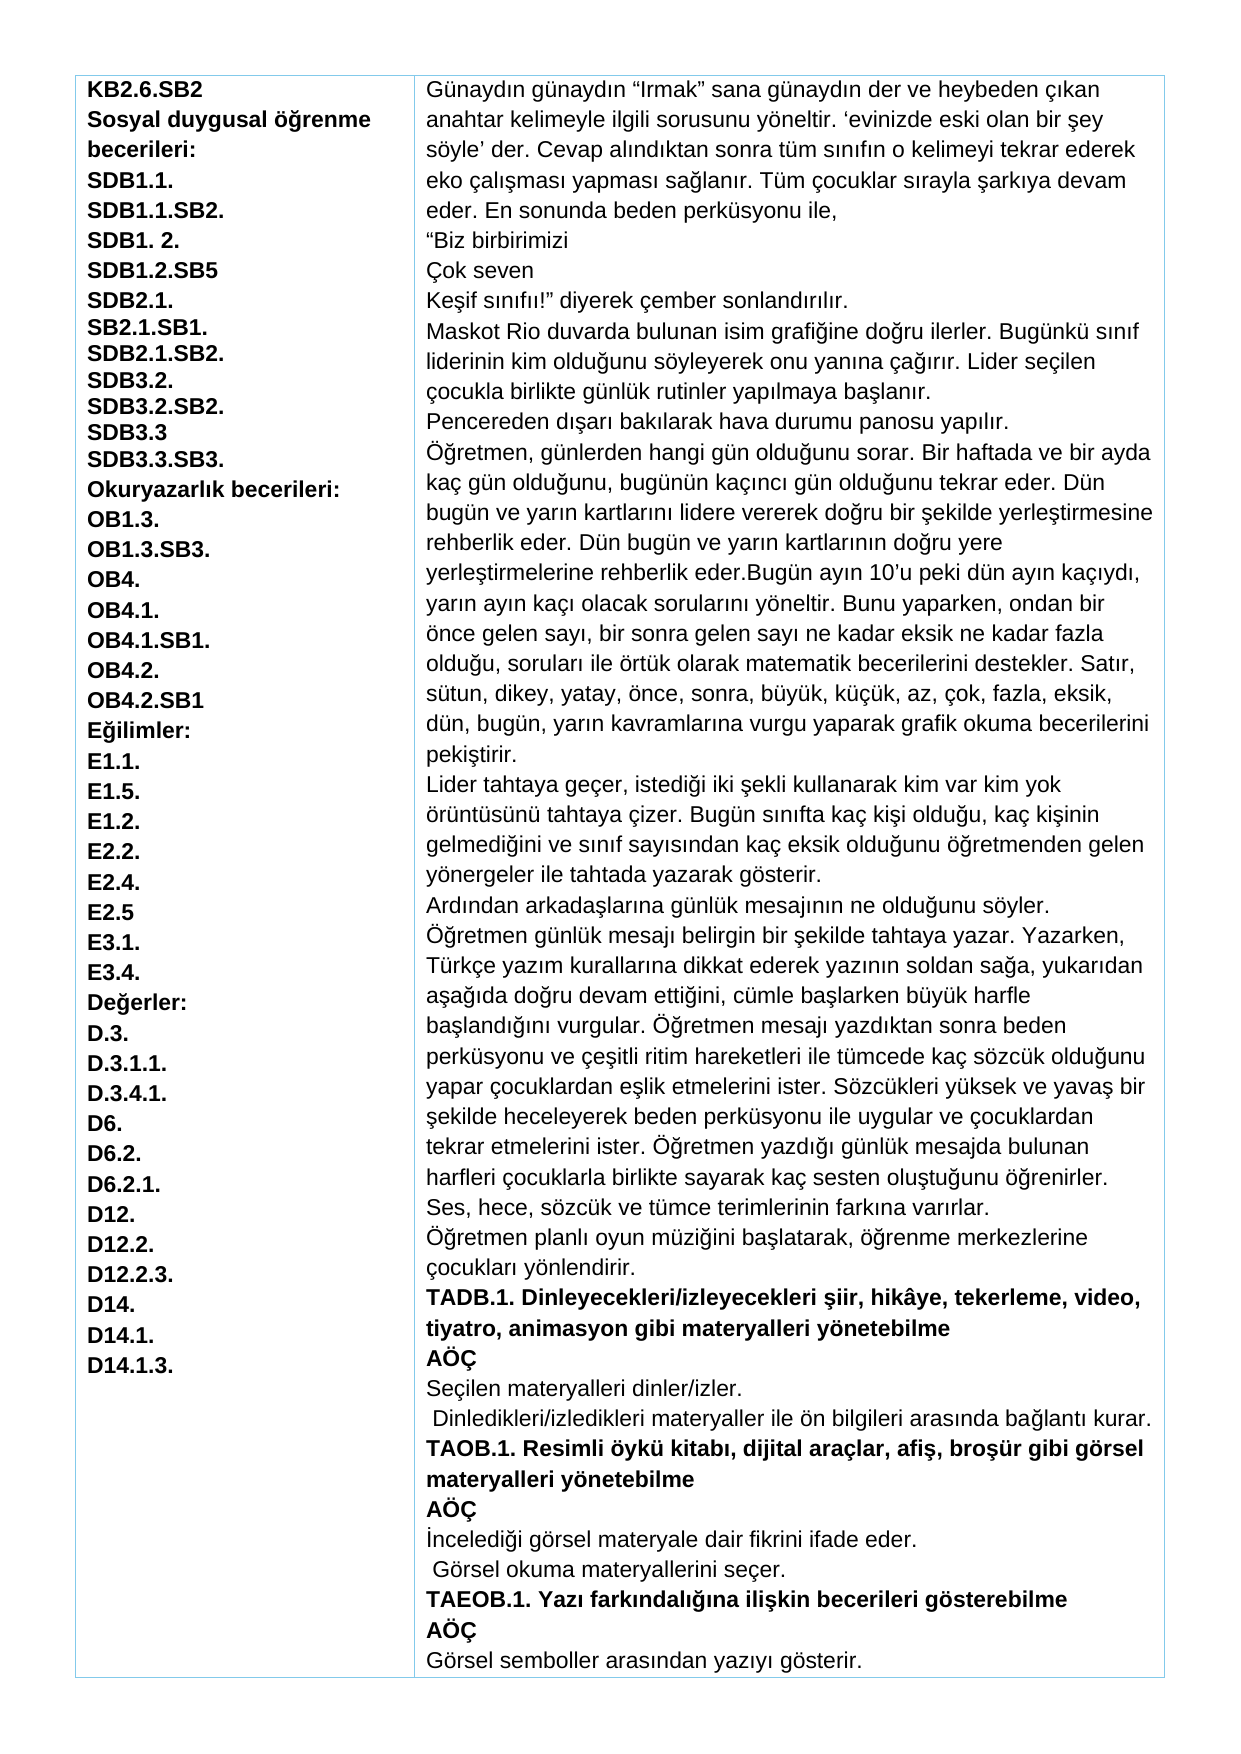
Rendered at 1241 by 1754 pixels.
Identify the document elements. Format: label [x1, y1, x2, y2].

table_cell [76, 76, 414, 1677]
table_cell [415, 76, 1164, 1677]
